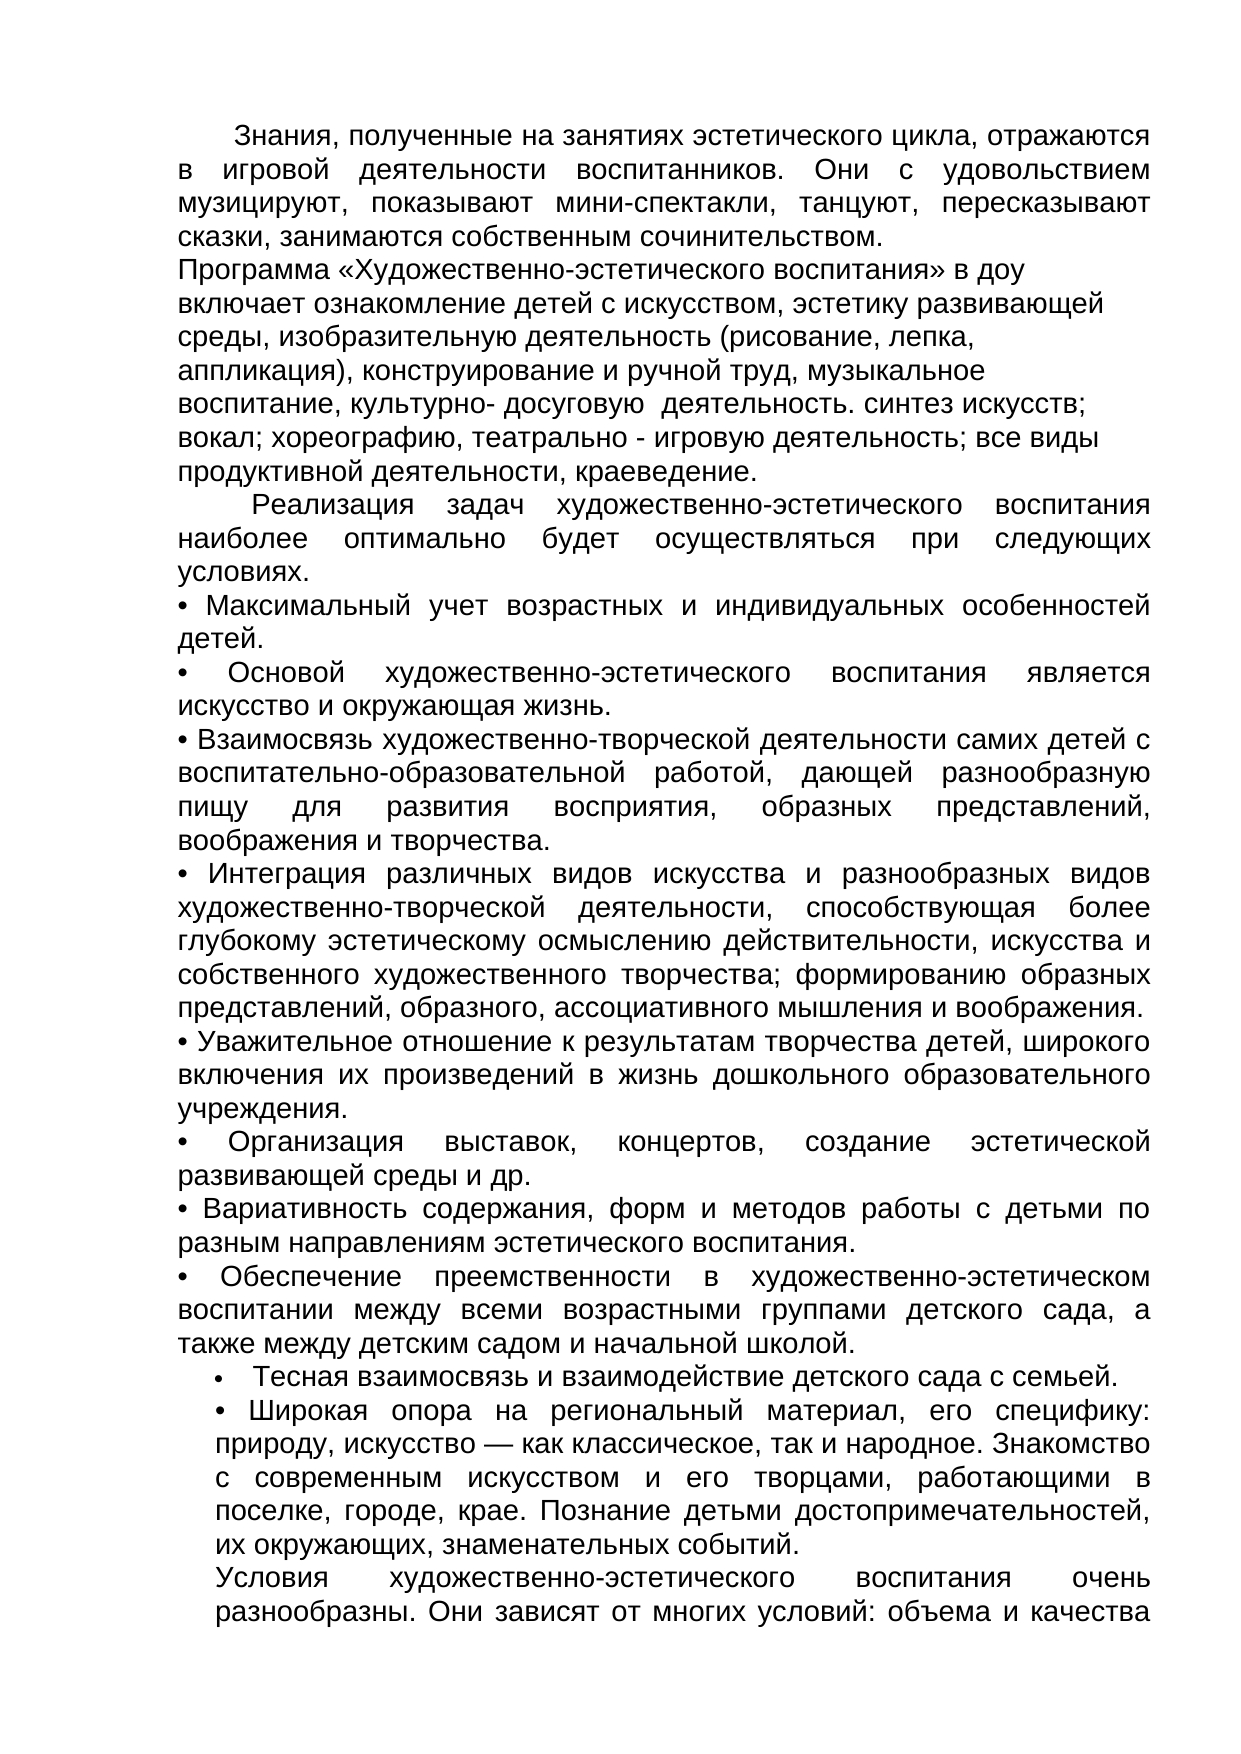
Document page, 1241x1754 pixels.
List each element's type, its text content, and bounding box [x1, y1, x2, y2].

text • Интеграция различных видов искусства и разнообразных видов художественно-творческой деятельности, способствующая более глубокому эстетическому осмыслению действительности, искусства и собственного художественного творчества; формированию образных представлений, образного, ассоциативного мышления и воображения. [177, 856, 1152, 1024]
text • Максимальный учет возрастных и индивидуальных особенностей детей. [177, 588, 1152, 655]
text Знания, полученные на занятиях эстетического цикла, отражаются в игровой деятельности воспитанников. Они с удовольствием музицируют, показывают мини-спектакли, танцуют, пересказывают сказки, занимаются собственным сочинительством. [177, 118, 1152, 252]
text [215, 1560, 1152, 1627]
text • Организация выставок, концертов, создание эстетической развивающей среды и др. [177, 1124, 1152, 1191]
text • Широкая опора на региональный материал, его специфику: природу, искусство — как классическое, так и народное. Знакомство с современным искусством и его творцами, работающими в поселке, городе, крае. Познание детьми достопримечательностей, их окружающих, знаменательных событий. [215, 1393, 1152, 1560]
text • Взаимосвязь художественно-творческой деятельности самих детей с воспитательно-образовательной работой, дающей разнообразную пищу для развития восприятия, образных представлений, воображения и творчества. [177, 722, 1152, 856]
text Реализация задач художественно-эстетического воспитания наиболее оптимально будет осуществляться при следующих условиях. [177, 487, 1152, 588]
text • Обеспечение преемственности в художественно-эстетическом воспитании между всеми возрастными группами детского сада, а также между детским садом и начальной школой. [177, 1258, 1152, 1359]
text Программа «Художественно-эстетического воспитания» в доу включает ознакомление детей с искусством, эстетику развивающей среды, изобразительную деятельность (рисование, лепка, аппликация), конструирование и ручной труд, музыкальное воспитание, культурно- досуговую деятельность. синтез искусств; вокал; хореографию, театрально - игровую деятельность; все виды продуктивной деятельности, краеведение. [177, 252, 1152, 487]
text • Вариативность содержания, форм и методов работы с детьми по разным направлениям эстетического воспитания. [177, 1191, 1152, 1258]
text • Основой художественно-эстетического воспитания является искусство и окружающая жизнь. [177, 655, 1152, 722]
list Тесная взаимосвязь и взаимодействие детского сада с семьей. [215, 1359, 1152, 1393]
text • Уважительное отношение к результатам творчества детей, широкого включения их произведений в жизнь дошкольного образовательного учреждения. [177, 1024, 1152, 1124]
